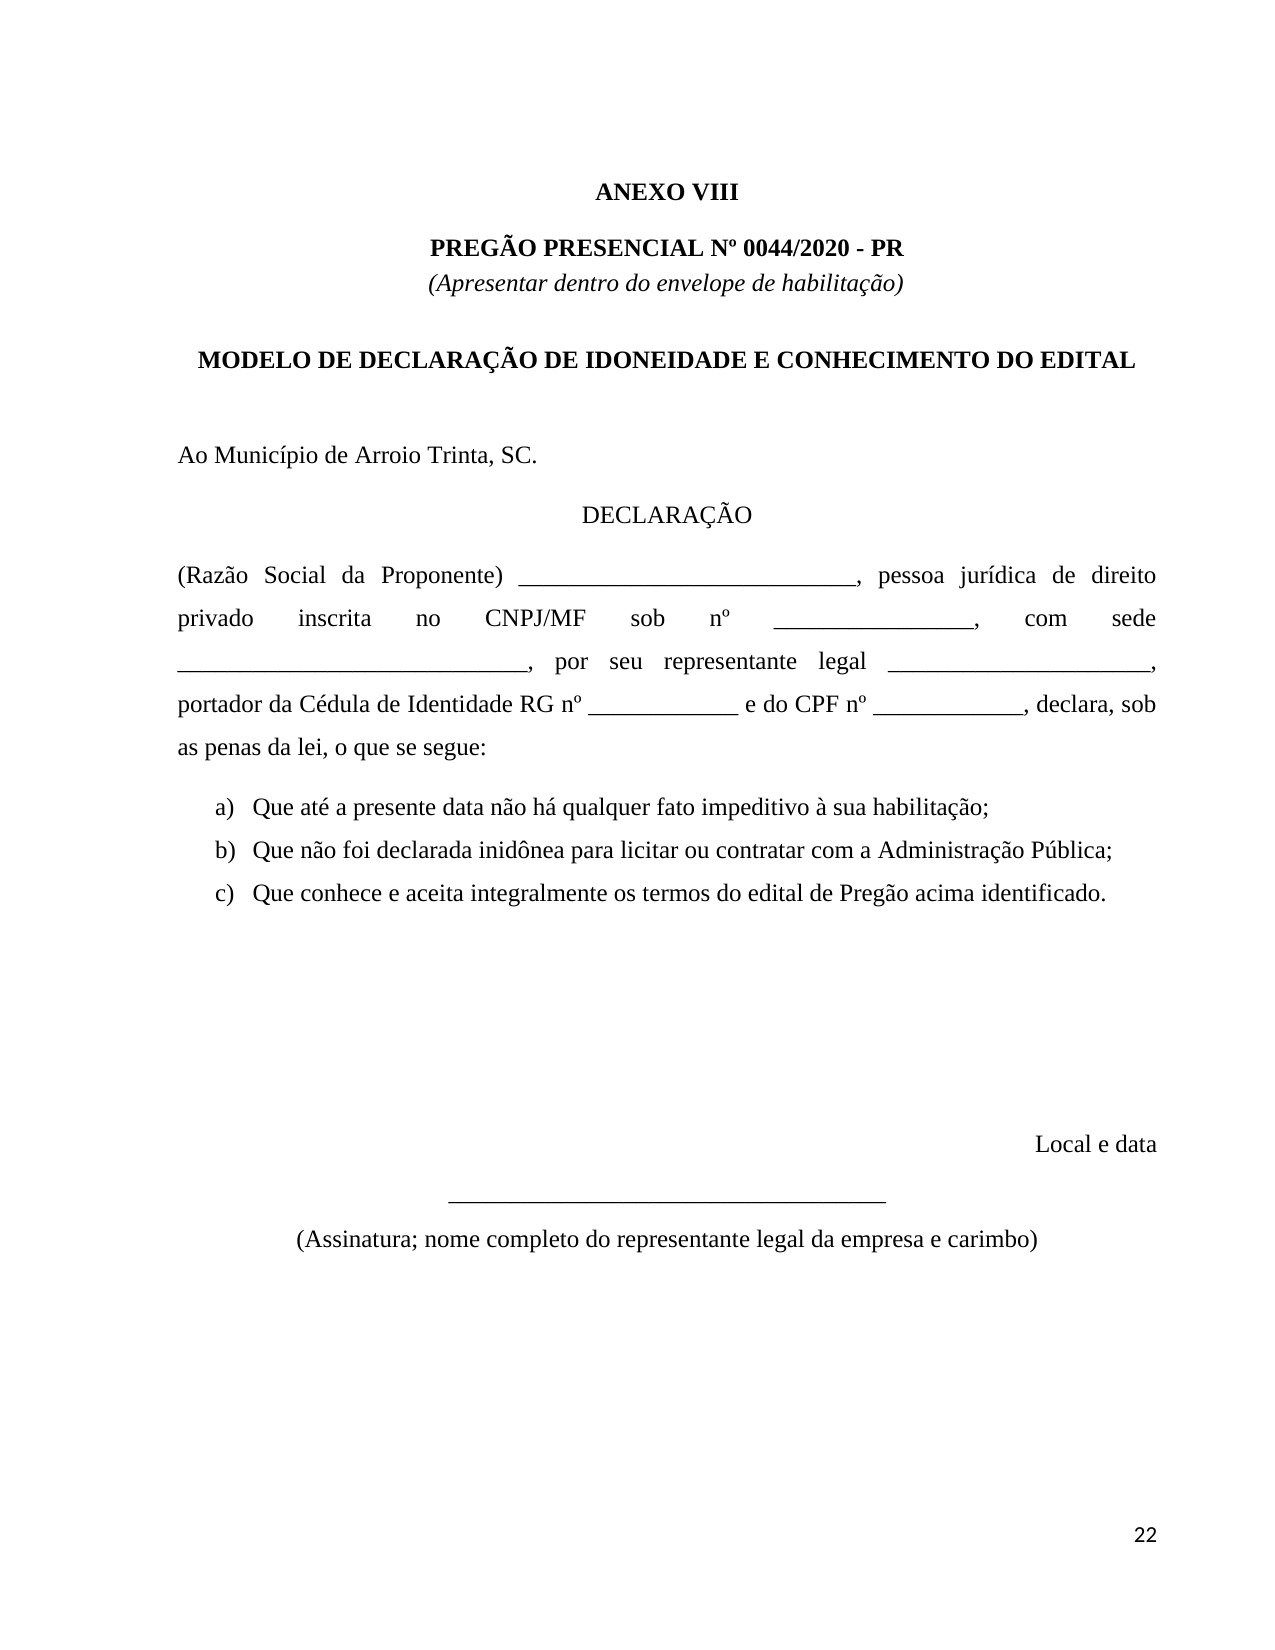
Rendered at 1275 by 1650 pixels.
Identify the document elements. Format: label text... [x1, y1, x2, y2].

text Local e data [177, 1129, 1157, 1158]
text ___________________________________ [177, 1177, 1157, 1205]
text DECLARAÇÃO [177, 500, 1157, 529]
text MODELO DE DECLARAÇÃO DE IDONEIDADE E CONHECIMENTO DO EDITAL [177, 345, 1157, 373]
list Que conhece e aceita integralmente os termos do edital de Pregão acima identificado. [215, 878, 1157, 907]
text (Apresentar dentro do envelope de habilitação) [177, 268, 1157, 297]
list Que até a presente data não há qualquer fato impeditivo à sua habilitação; [215, 792, 1157, 821]
text (Assinatura; nome completo do representante legal da empresa e carimbo) [177, 1224, 1157, 1253]
text PREGÃO PRESENCIAL Nº 0044/2020 - PR [177, 233, 1157, 262]
text ANEXO VIII [177, 177, 1157, 206]
list Que não foi declarada inidônea para licitar ou contratar com a Administração Pública; [215, 835, 1157, 864]
text Ao Município de Arroio Trinta, SC. [177, 440, 1157, 469]
text (Razão Social da Proponente) ___________________________, pessoa jurídica de direito privado inscrita no CNPJ/MF sob nº ________________, com sede ____________________________, por seu representante legal _____________________, portador da Cédula de Identidade RG nº ____________ e do CPF nº ____________, declara, sob as penas da lei, o que se segue: [177, 560, 1157, 761]
